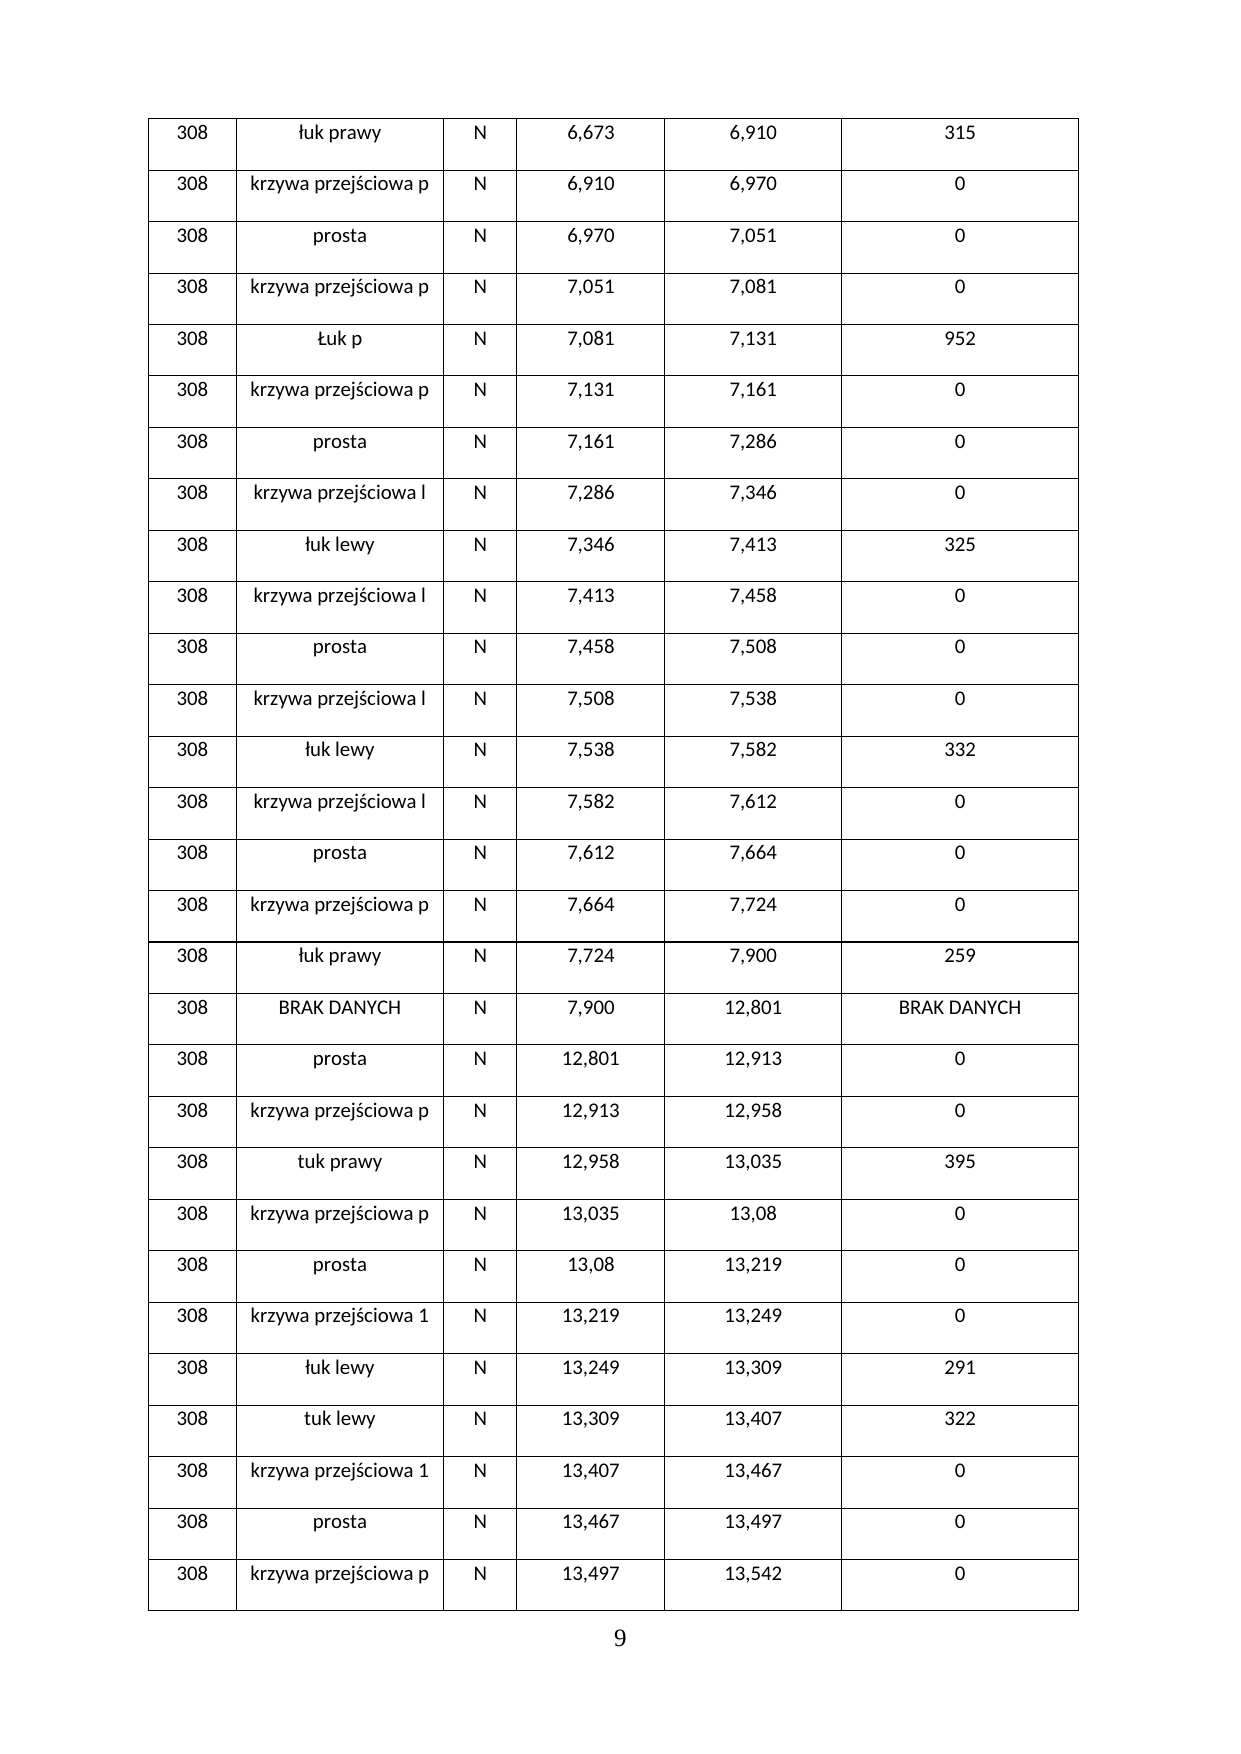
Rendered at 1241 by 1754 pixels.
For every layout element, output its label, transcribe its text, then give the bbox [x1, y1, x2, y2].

table_cell 7,664 [665, 840, 841, 890]
table_cell 12,958 [517, 1148, 664, 1199]
table_cell 13,309 [665, 1354, 841, 1404]
table_cell N [444, 171, 516, 221]
table_cell 308 [149, 1251, 236, 1302]
table_cell 6,970 [517, 222, 664, 272]
table_cell 7,900 [517, 994, 664, 1044]
table_cell 0 [842, 376, 1078, 427]
table_cell 308 [149, 1303, 236, 1353]
table_cell N [444, 1509, 516, 1559]
table_cell 7,538 [665, 685, 841, 736]
table_cell N [444, 1045, 516, 1096]
table_cell 308 [149, 1509, 236, 1559]
table_cell 7,724 [517, 943, 664, 993]
table_cell 12,913 [665, 1045, 841, 1096]
table_cell 0 [842, 891, 1078, 941]
table_cell 12,801 [665, 994, 841, 1044]
table_cell 308 [149, 531, 236, 581]
table_cell N [444, 222, 516, 272]
table_cell łuk lewy [237, 737, 443, 787]
table_cell N [444, 1560, 516, 1610]
table_cell krzywa przejściowa l [237, 685, 443, 736]
table_cell 308 [149, 1045, 236, 1096]
table_cell prosta [237, 1045, 443, 1096]
table_cell 0 [842, 1303, 1078, 1353]
table_cell 395 [842, 1148, 1078, 1199]
table_cell krzywa przejściowa p [237, 274, 443, 324]
table_cell 0 [842, 1097, 1078, 1147]
table_cell prosta [237, 634, 443, 684]
table_cell 13,467 [517, 1509, 664, 1559]
table_cell N [444, 1200, 516, 1250]
table_cell N [444, 1406, 516, 1456]
table_cell krzywa przejściowa 1 [237, 1303, 443, 1353]
table_cell N [444, 274, 516, 324]
table_cell N [444, 891, 516, 941]
table_cell 291 [842, 1354, 1078, 1404]
table_cell 13,497 [517, 1560, 664, 1610]
table_cell N [444, 1148, 516, 1199]
table_cell krzywa przejściowa p [237, 891, 443, 941]
table_cell 0 [842, 1045, 1078, 1096]
table_cell 7,131 [517, 376, 664, 427]
table_cell N [444, 737, 516, 787]
table_cell 308 [149, 1560, 236, 1610]
table_cell 308 [149, 1200, 236, 1250]
table_cell krzywa przejściowa p [237, 376, 443, 427]
table_cell 0 [842, 1200, 1078, 1250]
table_cell 7,458 [517, 634, 664, 684]
table_cell 7,413 [517, 582, 664, 633]
table_cell łuk lewy [237, 531, 443, 581]
table_cell 7,508 [517, 685, 664, 736]
table_cell 308 [149, 274, 236, 324]
table_cell 6,673 [517, 119, 664, 169]
table_cell 7,582 [665, 737, 841, 787]
table_cell 7,346 [665, 479, 841, 530]
table_cell 7,458 [665, 582, 841, 633]
table_cell 0 [842, 222, 1078, 272]
table_cell N [444, 582, 516, 633]
table_cell 308 [149, 582, 236, 633]
table_cell N [444, 325, 516, 375]
table_cell krzywa przejściowa p [237, 1560, 443, 1610]
table_cell 7,286 [665, 428, 841, 478]
table_cell N [444, 428, 516, 478]
table_cell 7,051 [517, 274, 664, 324]
table_cell 13,219 [665, 1251, 841, 1302]
table_cell 12,913 [517, 1097, 664, 1147]
table_cell tuk lewy [237, 1406, 443, 1456]
table_cell 13,219 [517, 1303, 664, 1353]
table_cell BRAK DANYCH [842, 994, 1078, 1044]
table_cell 7,161 [517, 428, 664, 478]
table_cell krzywa przejściowa 1 [237, 1457, 443, 1507]
table_cell 7,612 [517, 840, 664, 890]
table_cell łuk prawy [237, 119, 443, 169]
table_cell 7,900 [665, 943, 841, 993]
table_cell 13,249 [665, 1303, 841, 1353]
table_cell N [444, 119, 516, 169]
table_cell 7,346 [517, 531, 664, 581]
table_cell 13,08 [665, 1200, 841, 1250]
table_cell N [444, 1303, 516, 1353]
table_cell 308 [149, 891, 236, 941]
table_cell 308 [149, 1354, 236, 1404]
table_cell 7,538 [517, 737, 664, 787]
table_cell 308 [149, 840, 236, 890]
table_cell 308 [149, 634, 236, 684]
table_cell 308 [149, 994, 236, 1044]
table_cell 7,664 [517, 891, 664, 941]
table_cell 7,161 [665, 376, 841, 427]
table_cell 0 [842, 171, 1078, 221]
table_cell 7,051 [665, 222, 841, 272]
table_cell krzywa przejściowa l [237, 582, 443, 633]
table_cell N [444, 479, 516, 530]
table_cell 308 [149, 737, 236, 787]
table_cell 13,249 [517, 1354, 664, 1404]
table_cell 13,407 [665, 1406, 841, 1456]
table_cell N [444, 840, 516, 890]
table_cell 308 [149, 1406, 236, 1456]
table_cell N [444, 1097, 516, 1147]
table_cell 308 [149, 685, 236, 736]
table_cell 13,035 [665, 1148, 841, 1199]
table_cell N [444, 1251, 516, 1302]
table_cell łuk lewy [237, 1354, 443, 1404]
table_cell 308 [149, 171, 236, 221]
table_cell 7,508 [665, 634, 841, 684]
table_cell N [444, 994, 516, 1044]
table_cell N [444, 1457, 516, 1507]
table_cell 12,958 [665, 1097, 841, 1147]
table_cell 6,970 [665, 171, 841, 221]
table_cell 0 [842, 788, 1078, 838]
table_cell N [444, 634, 516, 684]
table_cell N [444, 531, 516, 581]
table_cell 0 [842, 840, 1078, 890]
table_cell 7,081 [665, 274, 841, 324]
table_cell N [444, 376, 516, 427]
table_cell 13,035 [517, 1200, 664, 1250]
table_cell 12,801 [517, 1045, 664, 1096]
table_cell N [444, 685, 516, 736]
table_cell 0 [842, 582, 1078, 633]
table_cell krzywa przejściowa l [237, 788, 443, 838]
table_cell prosta [237, 222, 443, 272]
table_cell tuk prawy [237, 1148, 443, 1199]
table_cell krzywa przejściowa p [237, 171, 443, 221]
table_cell 0 [842, 1457, 1078, 1507]
table_cell 308 [149, 428, 236, 478]
table_cell 322 [842, 1406, 1078, 1456]
table_cell 0 [842, 1560, 1078, 1610]
table_cell 13,542 [665, 1560, 841, 1610]
table_cell 7,131 [665, 325, 841, 375]
table_cell prosta [237, 428, 443, 478]
table_cell 7,612 [665, 788, 841, 838]
table_cell prosta [237, 1251, 443, 1302]
table_cell 13,309 [517, 1406, 664, 1456]
table_cell 308 [149, 788, 236, 838]
table_cell 0 [842, 634, 1078, 684]
table_cell 308 [149, 1097, 236, 1147]
table_cell 315 [842, 119, 1078, 169]
table_cell krzywa przejściowa l [237, 479, 443, 530]
table_cell 308 [149, 376, 236, 427]
table_cell 7,413 [665, 531, 841, 581]
table_cell 0 [842, 1251, 1078, 1302]
table_cell 13,08 [517, 1251, 664, 1302]
table_cell 308 [149, 1148, 236, 1199]
table_cell krzywa przejściowa p [237, 1200, 443, 1250]
table_cell 6,910 [517, 171, 664, 221]
table_cell 7,081 [517, 325, 664, 375]
table_cell 7,286 [517, 479, 664, 530]
table_cell 308 [149, 325, 236, 375]
table_cell 308 [149, 1457, 236, 1507]
table_cell 259 [842, 943, 1078, 993]
table_cell łuk prawy [237, 943, 443, 993]
table_cell 332 [842, 737, 1078, 787]
table_cell 308 [149, 222, 236, 272]
table_cell Łuk p [237, 325, 443, 375]
table_cell 308 [149, 479, 236, 530]
table_cell 0 [842, 685, 1078, 736]
table_cell 0 [842, 428, 1078, 478]
table_cell N [444, 1354, 516, 1404]
table_cell prosta [237, 1509, 443, 1559]
table_cell N [444, 943, 516, 993]
table_cell krzywa przejściowa p [237, 1097, 443, 1147]
table_cell 952 [842, 325, 1078, 375]
table_cell BRAK DANYCH [237, 994, 443, 1044]
table_cell 308 [149, 119, 236, 169]
table_cell N [444, 788, 516, 838]
table_cell 0 [842, 1509, 1078, 1559]
table_cell 0 [842, 274, 1078, 324]
table_cell 0 [842, 479, 1078, 530]
table_cell 7,724 [665, 891, 841, 941]
table_cell 7,582 [517, 788, 664, 838]
table_cell 325 [842, 531, 1078, 581]
table_cell 308 [149, 943, 236, 993]
table_cell prosta [237, 840, 443, 890]
table_cell 13,497 [665, 1509, 841, 1559]
table_cell 6,910 [665, 119, 841, 169]
table_cell 13,467 [665, 1457, 841, 1507]
table_cell 13,407 [517, 1457, 664, 1507]
